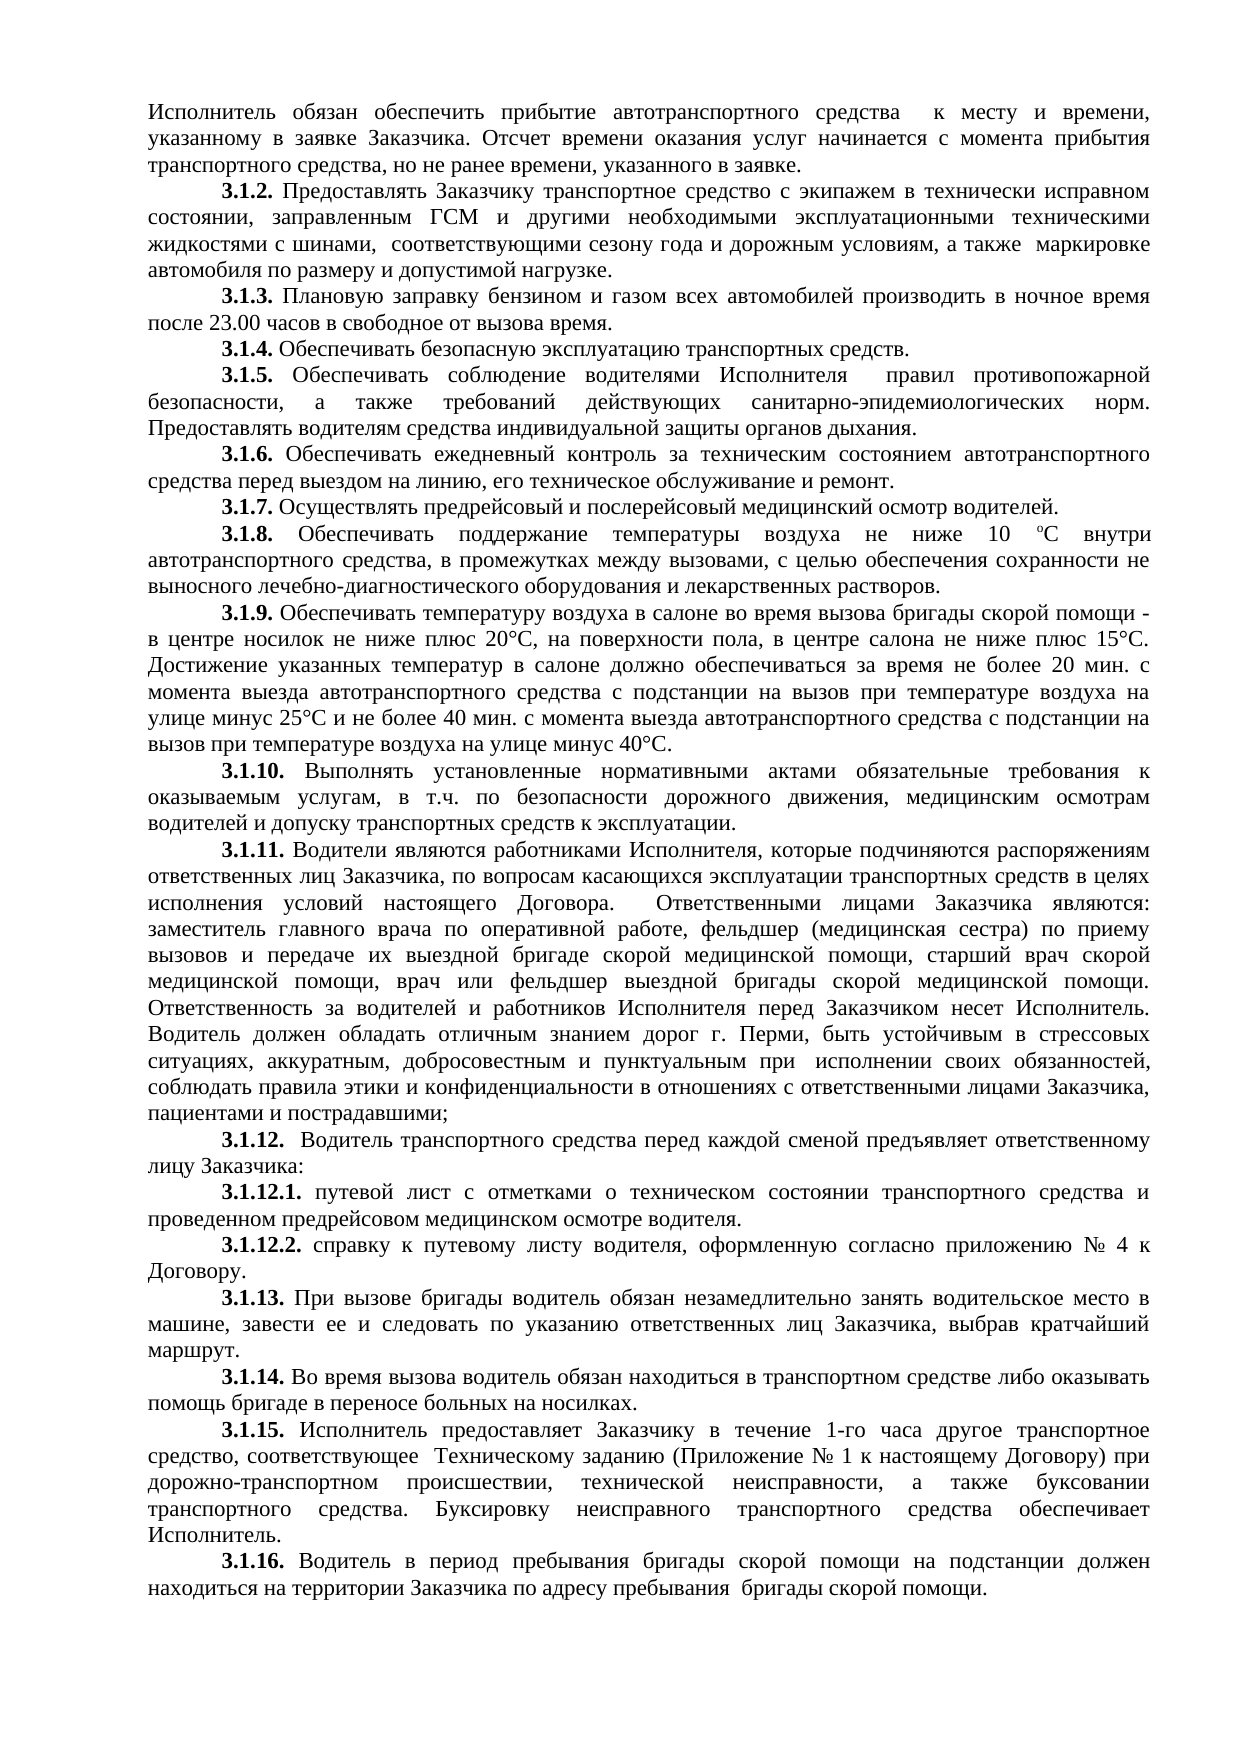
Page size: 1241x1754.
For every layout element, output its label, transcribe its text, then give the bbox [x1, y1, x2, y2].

text 3.1.12.2. справку к путевому листу водителя, оформленную согласно приложению № 4 к Договору. [148, 1231, 1152, 1284]
text 3.1.12. Водитель транспортного средства перед каждой сменой предъявляет ответственному лицу Заказчика: [148, 1126, 1152, 1178]
text 3.1.12.1. путевой лист с отметками о техническом состоянии транспортного средства и проведенном предрейсовом медицинском осмотре водителя. [148, 1178, 1152, 1231]
text 3.1.2. Предоставлять Заказчику транспортное средство с экипажем в технически исправном состоянии, заправленным ГСМ и другими необходимыми эксплуатационными техническими жидкостями с шинами, соответствующими сезону года и дорожным условиям, а также маркировке автомобиля по размеру и допустимой нагрузке. [148, 177, 1152, 282]
text 3.1.14. Во время вызова водитель обязан находиться в транспортном средстве либо оказывать помощь бригаде в переносе больных на носилках. [148, 1363, 1152, 1416]
text 3.1.9. Обеспечивать температуру воздуха в салоне во время вызова бригады скорой помощи - в центре носилок не ниже плюс 20°С, на поверхности пола, в центре салона не ниже плюс 15°С. Достижение указанных температур в салоне должно обеспечиваться за время не более 20 мин. с момента выезда автотранспортного средства с подстанции на вызов при температуре воздуха на улице минус 25°С и не более 40 мин. с момента выезда автотранспортного средства с подстанции на вызов при температуре воздуха на улице минус 40°С. [148, 599, 1152, 757]
text 3.1.8. Обеспечивать поддержание температуры воздуха не ниже 10 оС внутри автотранспортного средства, в промежутках между вызовами, с целью обеспечения сохранности не выносного лечебно-диагностического оборудования и лекарственных растворов. [148, 519, 1152, 599]
text 3.1.7. Осуществлять предрейсовый и послерейсовый медицинский осмотр водителей. [148, 493, 1152, 519]
text 3.1.10. Выполнять установленные нормативными актами обязательные требования к оказываемым услугам, в т.ч. по безопасности дорожного движения, медицинским осмотрам водителей и допуску транспортных средств к эксплуатации. [148, 757, 1152, 836]
text 3.1.4. Обеспечивать безопасную эксплуатацию транспортных средств. [148, 335, 1152, 361]
text 3.1.15. Исполнитель предоставляет Заказчику в течение 1-го часа другое транспортное средство, соответствующее Техническому заданию (Приложение № 1 к настоящему Договору) при дорожно-транспортном происшествии, технической неисправности, а также буксовании транспортного средства. Буксировку неисправного транспортного средства обеспечивает Исполнитель. [148, 1416, 1152, 1547]
text 3.1.3. Плановую заправку бензином и газом всех автомобилей производить в ночное время после 23.00 часов в свободное от вызова время. [148, 282, 1152, 335]
text Исполнитель обязан обеспечить прибытие автотранспортного средства к месту и времени, указанному в заявке Заказчика. Отсчет времени оказания услуг начинается с момента прибытия транспортного средства, но не ранее времени, указанного в заявке. [148, 98, 1152, 177]
text 3.1.11. Водители являются работниками Исполнителя, которые подчиняются распоряжениям ответственных лиц Заказчика, по вопросам касающихся эксплуатации транспортных средств в целях исполнения условий настоящего Договора. Ответственными лицами Заказчика являются: заместитель главного врача по оперативной работе, фельдшер (медицинская сестра) по приему вызовов и передаче их выездной бригаде скорой медицинской помощи, старший врач скорой медицинской помощи, врач или фельдшер выездной бригады скорой медицинской помощи. Ответственность за водителей и работников Исполнителя перед Заказчиком несет Исполнитель. Водитель должен обладать отличным знанием дорог г. Перми, быть устойчивым в стрессовых ситуациях, аккуратным, добросовестным и пунктуальным при исполнении своих обязанностей, соблюдать правила этики и конфиденциальности в отношениях с ответственными лицами Заказчика, пациентами и пострадавшими; [148, 836, 1152, 1126]
text 3.1.16. Водитель в период пребывания бригады скорой помощи на подстанции должен находиться на территории Заказчика по адресу пребывания бригады скорой помощи. [148, 1547, 1152, 1600]
text 3.1.6. Обеспечивать ежедневный контроль за техническим состоянием автотранспортного средства перед выездом на линию, его техническое обслуживание и ремонт. [148, 441, 1152, 493]
text 3.1.5. Обеспечивать соблюдение водителями Исполнителя правил противопожарной безопасности, а также требований действующих санитарно-эпидемиологических норм. Предоставлять водителям средства индивидуальной защиты органов дыхания. [148, 361, 1152, 441]
text 3.1.13. При вызове бригады водитель обязан незамедлительно занять водительское место в машине, завести ее и следовать по указанию ответственных лиц Заказчика, выбрав кратчайший маршрут. [148, 1284, 1152, 1363]
